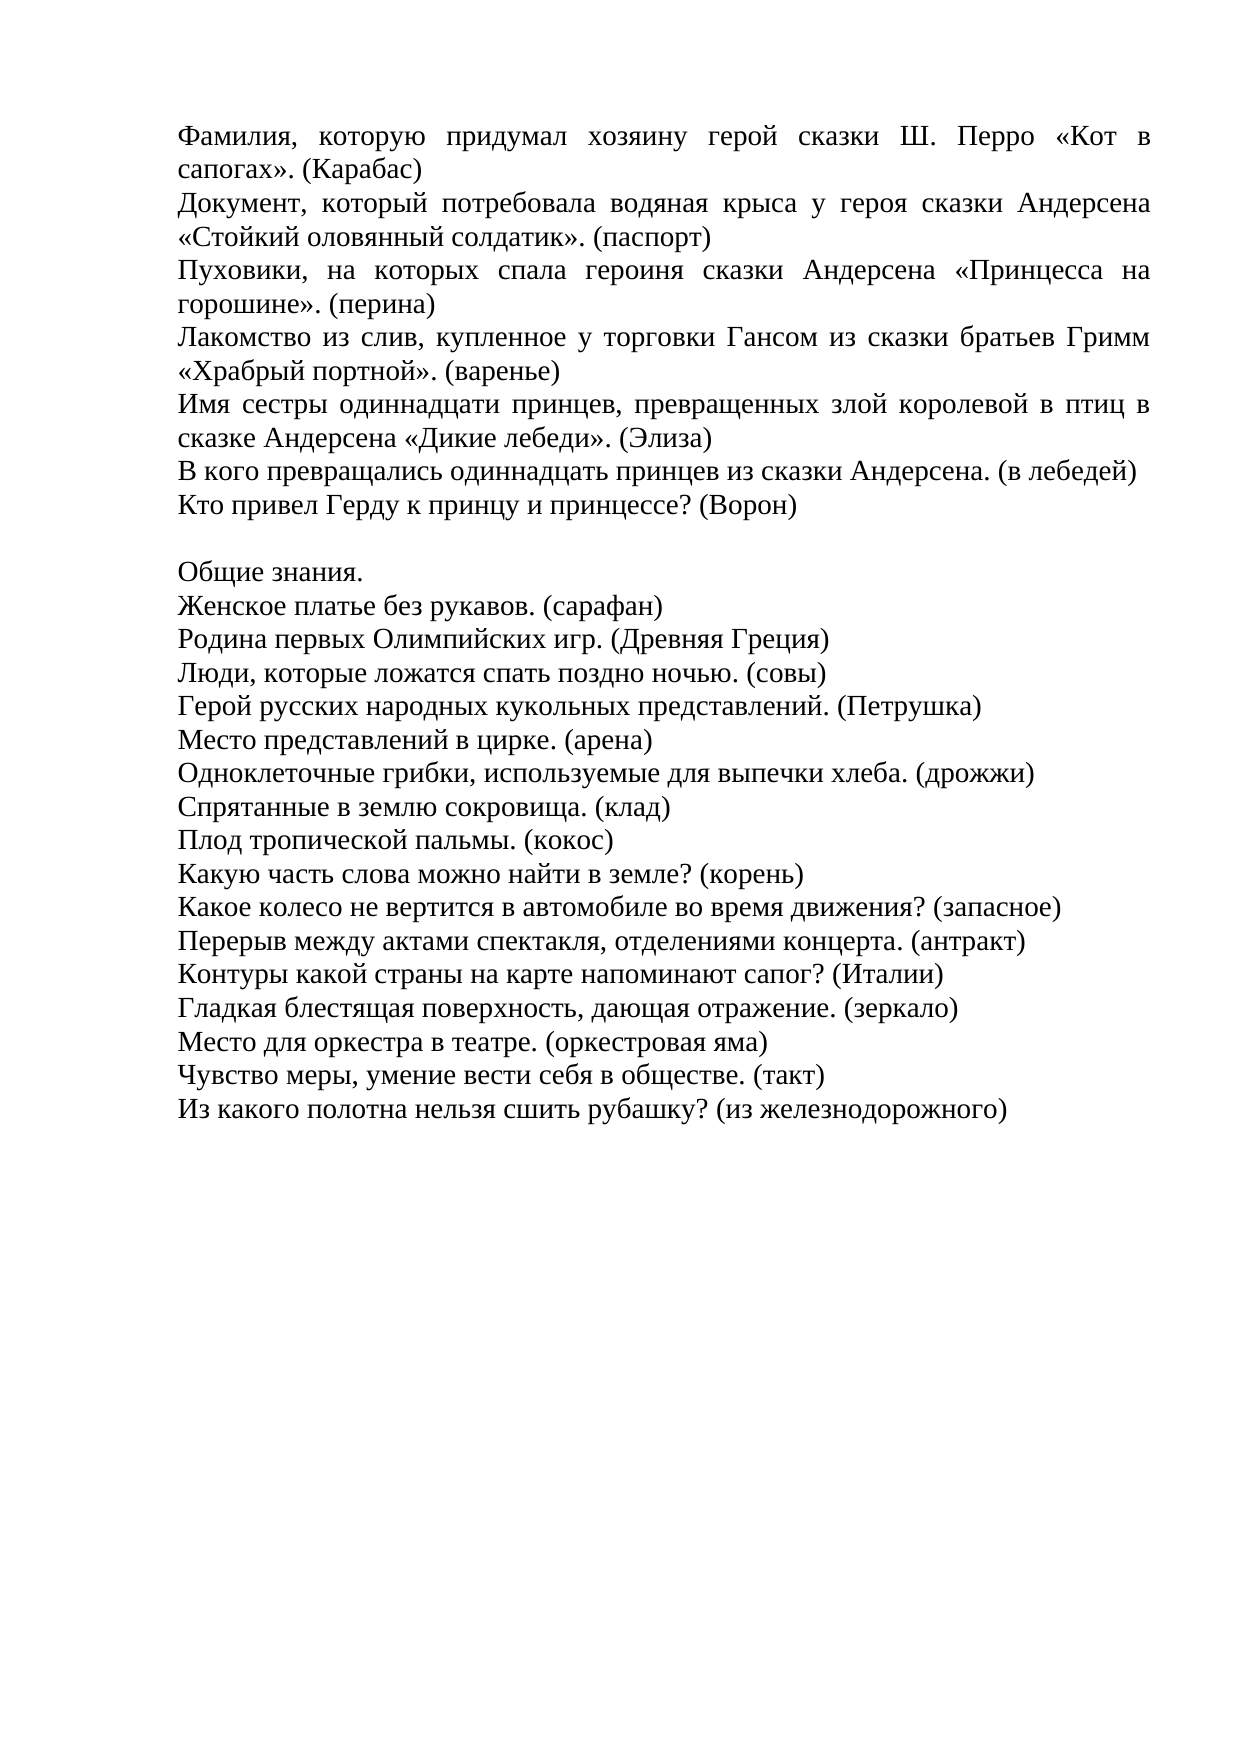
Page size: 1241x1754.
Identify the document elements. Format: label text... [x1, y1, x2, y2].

text Родина первых Олимпийских игр. (Древняя Греция) [177, 621, 1152, 655]
text Лакомство из слив, купленное у торговки Гансом из сказки братьев Гримм «Храбрый портной». (варенье) [177, 319, 1152, 386]
text В кого превращались одиннадцать принцев из сказки Андерсена. (в лебедей) [177, 453, 1152, 487]
text Документ, который потребовала водяная крыса у героя сказки Андерсена «Стойкий оловянный солдатик». (паспорт) [177, 185, 1152, 252]
text Спрятанные в землю сокровища. (клад) [177, 789, 1152, 822]
text Из какого полотна нельзя сшить рубашку? (из железнодорожного) [177, 1091, 1152, 1124]
text Имя сестры одиннадцати принцев, превращенных злой королевой в птиц в сказке Андерсена «Дикие лебеди». (Элиза) [177, 386, 1152, 453]
text Женское платье без рукавов. (сарафан) [177, 588, 1152, 621]
text Чувство меры, умение вести себя в обществе. (такт) [177, 1057, 1152, 1091]
text Одноклеточные грибки, используемые для выпечки хлеба. (дрожжи) [177, 755, 1152, 789]
text Контуры какой страны на карте напоминают сапог? (Италии) [177, 957, 1152, 990]
text Герой русских народных кукольных представлений. (Петрушка) [177, 688, 1152, 722]
text Общие знания. [177, 554, 1152, 588]
text Какое колесо не вертится в автомобиле во время движения? (запасное) [177, 889, 1152, 923]
text Фамилия, которую придумал хозяину герой сказки Ш. Перро «Кот в сапогах». (Карабас) [177, 118, 1152, 185]
text Гладкая блестящая поверхность, дающая отражение. (зеркало) [177, 990, 1152, 1024]
text Пуховики, на которых спала героиня сказки Андерсена «Принцесса на горошине». (перина) [177, 252, 1152, 319]
text Место для оркестра в театре. (оркестровая яма) [177, 1024, 1152, 1057]
text Перерыв между актами спектакля, отделениями концерта. (антракт) [177, 923, 1152, 957]
text Люди, которые ложатся спать поздно ночью. (совы) [177, 655, 1152, 688]
text Какую часть слова можно найти в земле? (корень) [177, 856, 1152, 889]
text Место представлений в цирке. (арена) [177, 722, 1152, 755]
text Кто привел Герду к принцу и принцессе? (Ворон) [177, 487, 1152, 521]
text Плод тропической пальмы. (кокос) [177, 822, 1152, 856]
